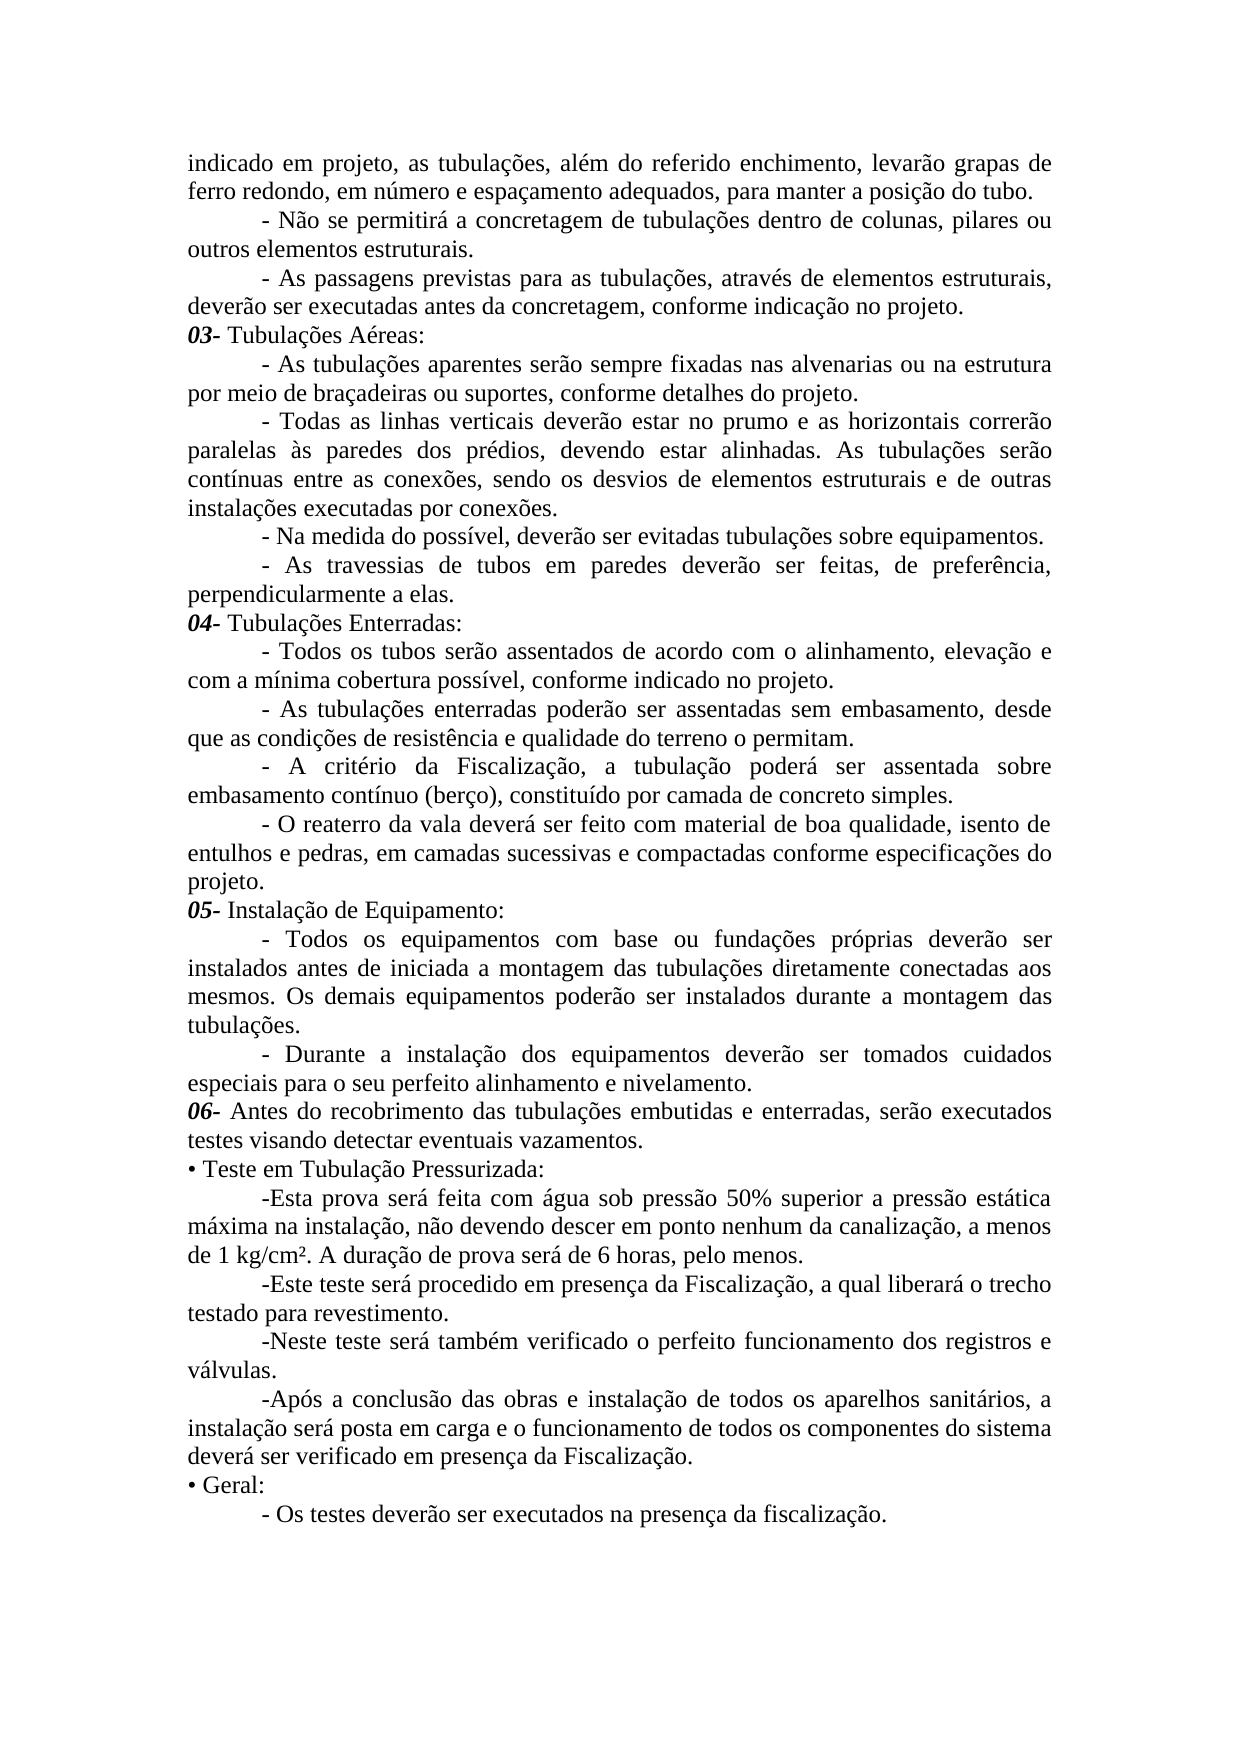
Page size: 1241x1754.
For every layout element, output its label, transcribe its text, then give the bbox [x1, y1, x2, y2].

text - As passagens previstas para as tubulações, através de elementos estruturais, deverão ser executadas antes da concretagem, conforme indicação no projeto. [187, 263, 1053, 320]
text - As travessias de tubos em paredes deverão ser feitas, de preferência, perpendicularmente a elas. [187, 550, 1053, 608]
text -Esta prova será feita com água sob pressão 50% superior a pressão estática máxima na instalação, não devendo descer em ponto nenhum da canalização, a menos de 1 kg/cm². A duração de prova será de 6 horas, pelo menos. [187, 1183, 1053, 1269]
text - Todos os equipamentos com base ou fundações próprias deverão ser instalados antes de iniciada a montagem das tubulações diretamente conectadas aos mesmos. Os demais equipamentos poderão ser instalados durante a montagem das tubulações. [187, 924, 1053, 1039]
text - Todas as linhas verticais deverão estar no prumo e as horizontais correrão paralelas às paredes dos prédios, devendo estar alinhadas. As tubulações serão contínuas entre as conexões, sendo os desvios de elementos estruturais e de outras instalações executadas por conexões. [187, 406, 1053, 521]
text 06- Antes do recobrimento das tubulações embutidas e enterradas, serão executados testes visando detectar eventuais vazamentos. [187, 1096, 1053, 1154]
text - Na medida do possível, deverão ser evitadas tubulações sobre equipamentos. [187, 521, 1053, 550]
text 04- Tubulações Enterradas: [187, 608, 1053, 636]
text - Não se permitirá a concretagem de tubulações dentro de colunas, pilares ou outros elementos estruturais. [187, 205, 1053, 263]
text - Durante a instalação dos equipamentos deverão ser tomados cuidados especiais para o seu perfeito alinhamento e nivelamento. [187, 1039, 1053, 1096]
text • Geral: [187, 1470, 1053, 1499]
text -Neste teste será também verificado o perfeito funcionamento dos registros e válvulas. [187, 1326, 1053, 1384]
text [187, 148, 1053, 205]
text • Teste em Tubulação Pressurizada: [187, 1154, 1053, 1183]
text - As tubulações enterradas poderão ser assentadas sem embasamento, desde que as condições de resistência e qualidade do terreno o permitam. [187, 694, 1053, 751]
text -Após a conclusão das obras e instalação de todos os aparelhos sanitários, a instalação será posta em carga e o funcionamento de todos os componentes do sistema deverá ser verificado em presença da Fiscalização. [187, 1384, 1053, 1470]
text - O reaterro da vala deverá ser feito com material de boa qualidade, isento de entulhos e pedras, em camadas sucessivas e compactadas conforme especificações do projeto. [187, 809, 1053, 895]
text - A critério da Fiscalização, a tubulação poderá ser assentada sobre embasamento contínuo (berço), constituído por camada de concreto simples. [187, 751, 1053, 809]
text 03- Tubulações Aéreas: [187, 320, 1053, 349]
text - Todos os tubos serão assentados de acordo com o alinhamento, elevação e com a mínima cobertura possível, conforme indicado no projeto. [187, 636, 1053, 694]
text -Este teste será procedido em presença da Fiscalização, a qual liberará o trecho testado para revestimento. [187, 1269, 1053, 1326]
text 05- Instalação de Equipamento: [187, 895, 1053, 924]
text - As tubulações aparentes serão sempre fixadas nas alvenarias ou na estrutura por meio de braçadeiras ou suportes, conforme detalhes do projeto. [187, 349, 1053, 406]
text - Os testes deverão ser executados na presença da fiscalização. [187, 1499, 1053, 1528]
